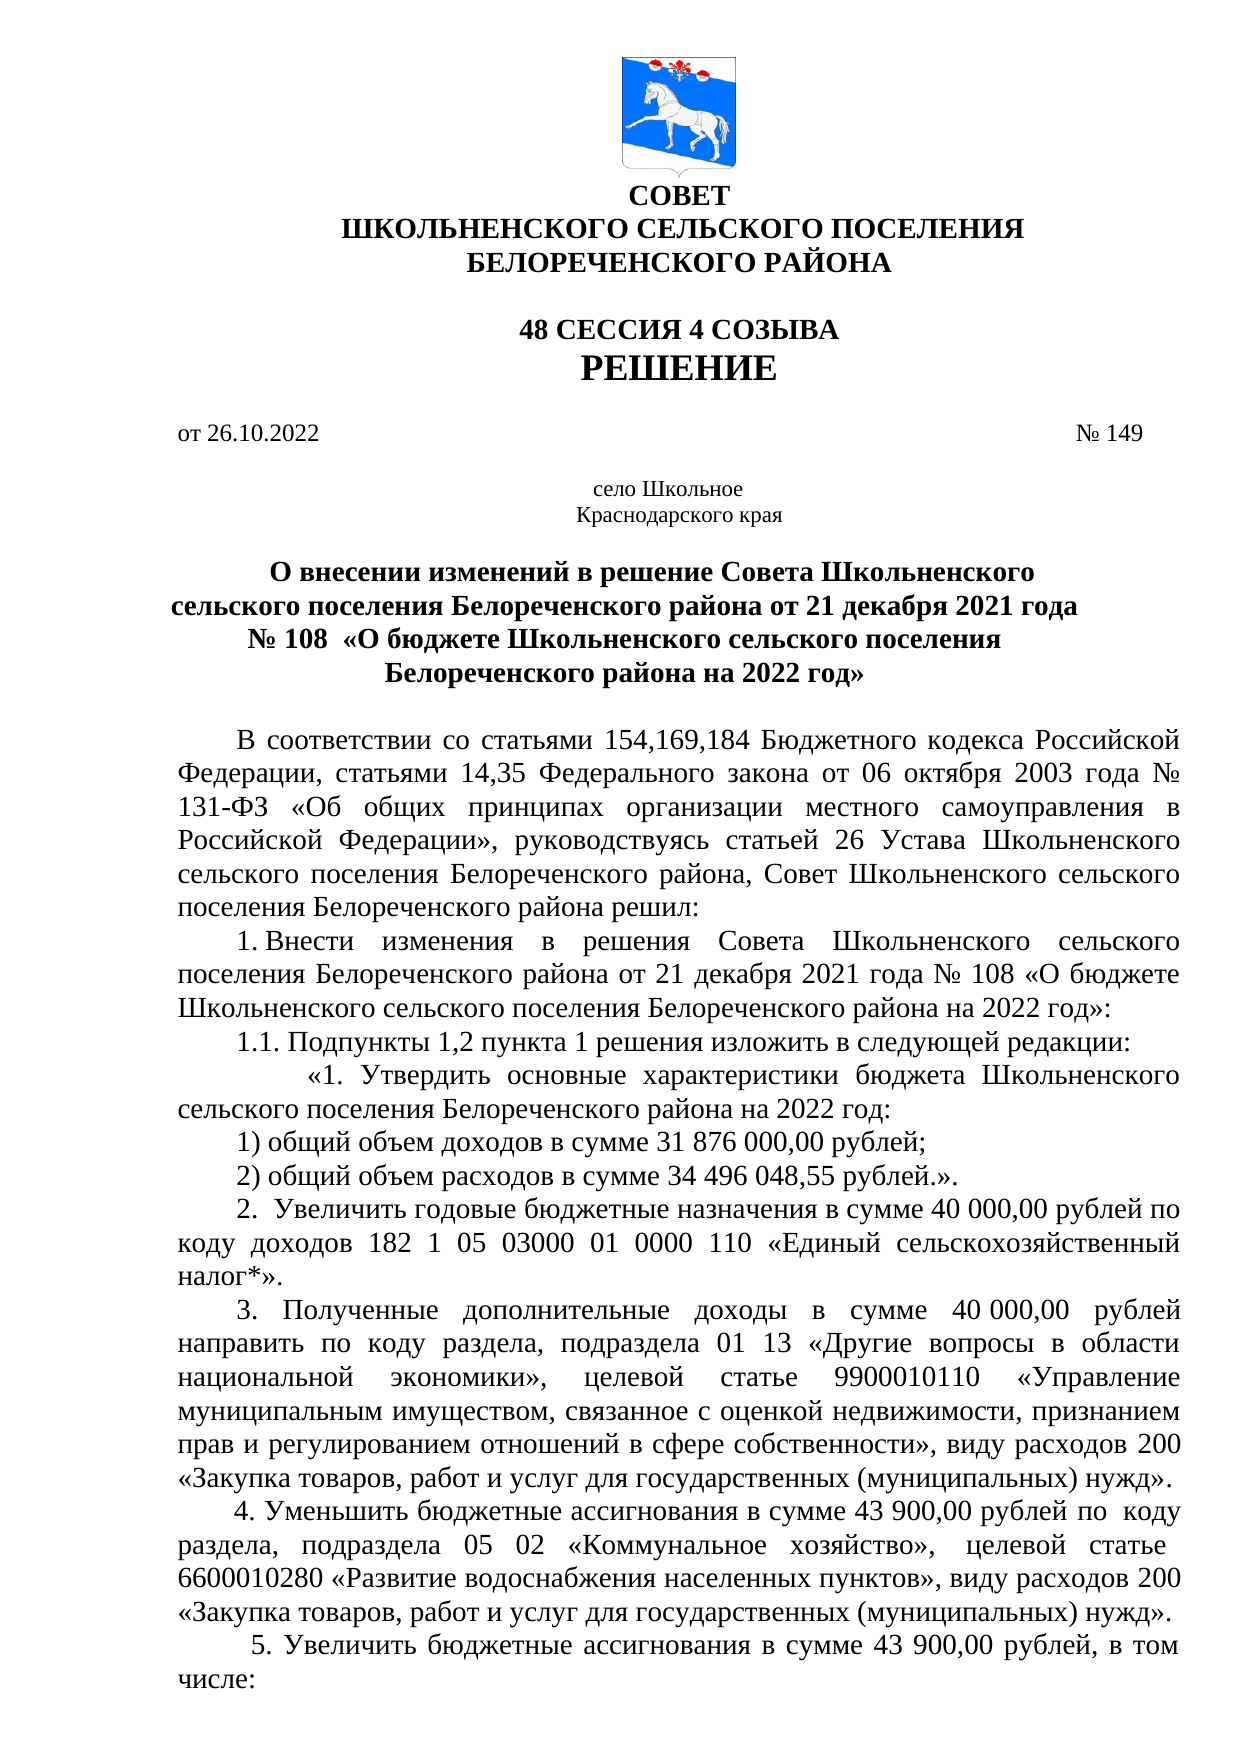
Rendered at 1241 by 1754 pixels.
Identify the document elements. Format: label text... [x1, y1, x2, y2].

text село Школьное [177, 475, 1181, 501]
text РЕШЕНИЕ [177, 346, 1181, 389]
text 48 СЕССИЯ 4 СОЗЫВА [177, 312, 1181, 346]
text 2. Увеличить годовые бюджетные назначения в сумме 40 000,00 рублей по коду доходов 182 1 05 03000 01 0000 110 «Единый сельскохозяйственный налог*». [177, 1191, 1181, 1292]
text БЕЛОРЕЧЕНСКОГО РАЙОНА [177, 245, 1181, 279]
text 3. Полученные дополнительные доходы в сумме 40 000,00 рублей направить по коду раздела, подраздела 01 13 «Другие вопросы в области национальной экономики», целевой статье 9900010110 «Управление муниципальным имуществом, связанное с оценкой недвижимости, признанием прав и регулированием отношений в сфере собственности», виду расходов 200 «Закупка товаров, работ и услуг для государственных (муниципальных) нужд». [177, 1292, 1181, 1493]
text СОВЕТ [177, 178, 1181, 212]
list Внести изменения в решения Совета Школьненского сельского поселения Белореченского района от 21 декабря 2021 года № 108 «О бюджете Школьненского сельского поселения Белореченского района на 2022 год»: [177, 923, 1181, 1024]
table_header О внесении изменений в решение Совета Школьненского сельского поселения Белореченского района от 21 декабря 2021 года № 108 «О бюджете Школьненского сельского поселения Белореченского района на 2022 год» [155, 554, 1094, 722]
text Краснодарского края [177, 501, 1181, 528]
text 4. Уменьшить бюджетные ассигнования в сумме 43 900,00 рублей по коду раздела, подраздела 05 02 «Коммунальное хозяйство», целевой статье 6600010280 «Развитие водоснабжения населенных пунктов», виду расходов 200 «Закупка товаров, работ и услуг для государственных (муниципальных) нужд». [177, 1493, 1181, 1627]
picture [622, 57, 736, 178]
text В соответствии со статьями 154,169,184 Бюджетного кодекса Российской Федерации, статьями 14,35 Федерального закона от 06 октября 2003 года № 131-ФЗ «Об общих принципах организации местного самоуправления в Российской Федерации», руководствуясь статьей 26 Устава Школьненского сельского поселения Белореченского района, Совет Школьненского сельского поселения Белореченского района решил: [177, 722, 1181, 923]
text «1. Утвердить основные характеристики бюджета Школьненского сельского поселения Белореченского района на 2022 год: [177, 1057, 1181, 1124]
text от 26.10.2022 № 149 [177, 418, 1181, 446]
text 1) общий объем доходов в сумме 31 876 000,00 рублей; [177, 1124, 1181, 1158]
text 5. Увеличить бюджетные ассигнования в сумме 43 900,00 рублей, в том числе: [177, 1627, 1181, 1694]
text ШКОЛЬНЕНСКОГО СЕЛЬСКОГО ПОСЕЛЕНИЯ [177, 212, 1181, 245]
text 2) общий объем расходов в сумме 34 496 048,55 рублей.». [177, 1158, 1181, 1191]
text 1.1. Подпункты 1,2 пункта 1 решения изложить в следующей редакции: [177, 1024, 1181, 1057]
